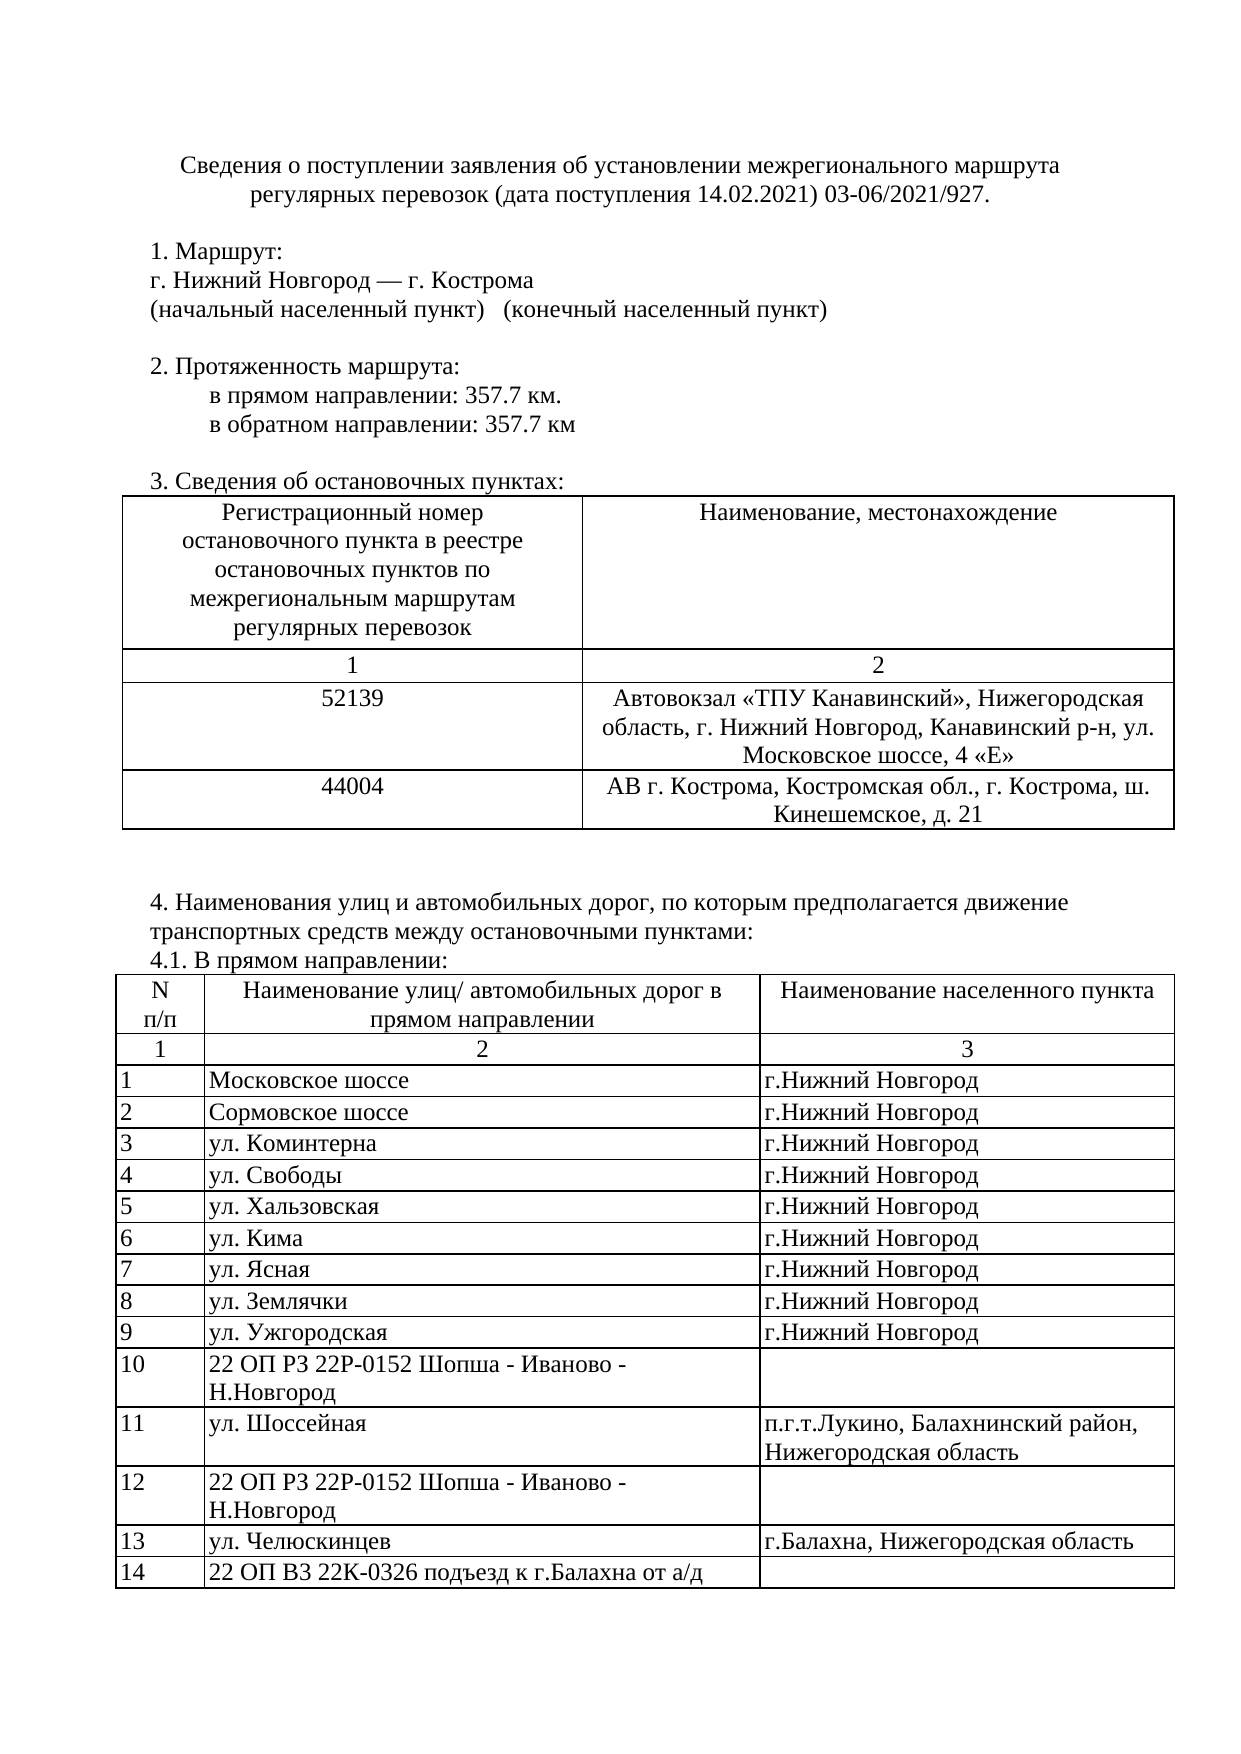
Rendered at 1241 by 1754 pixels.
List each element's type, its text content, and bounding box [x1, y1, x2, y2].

table_cell г.Нижний Новгород [761, 1129, 1174, 1158]
table_cell 8 [117, 1286, 204, 1316]
table_cell 1 [117, 1066, 204, 1096]
text 2. Протяженность маршрута: [150, 351, 1090, 380]
table_header Наименование улиц/ автомобильных дорог в прямом направлении [205, 975, 759, 1033]
table_cell Автовокзал «ТПУ Канавинский», Нижегородская область, г. Нижний Новгород, Канавинский р-н, ул. Московское шоссе, 4 «Е» [583, 683, 1173, 769]
table_cell ул. Свободы [205, 1160, 759, 1190]
table_cell г.Нижний Новгород [761, 1317, 1174, 1347]
table_cell 10 [117, 1349, 204, 1406]
table_cell 11 [117, 1408, 204, 1465]
table_cell АВ г. Кострома, Костромская обл., г. Кострома, ш. Кинешемское, д. 21 [583, 771, 1173, 828]
text 3. Сведения об остановочных пунктах: [150, 466, 1090, 495]
table_header Наименование, местонахождение [583, 497, 1173, 648]
table_cell 4 [117, 1160, 204, 1190]
table_cell 3 [761, 1034, 1174, 1064]
table_cell 44004 [123, 771, 582, 828]
table_cell 52139 [123, 683, 582, 769]
table_cell ул. Челюскинцев [205, 1526, 759, 1556]
table_cell 2 [205, 1034, 759, 1064]
table_cell г.Нижний Новгород [761, 1192, 1174, 1221]
table_cell 3 [117, 1129, 204, 1158]
text в прямом направлении: 357.7 км. [150, 380, 1090, 409]
table_cell 7 [117, 1255, 204, 1284]
table_cell г.Нижний Новгород [761, 1223, 1174, 1253]
text Сведения о поступлении заявления об установлении межрегионального маршрута регулярных перевозок (дата поступления 14.02.2021) 03-06/2021/927. [150, 150, 1090, 207]
table_cell 1 [117, 1034, 204, 1064]
table_cell г.Нижний Новгород [761, 1097, 1174, 1127]
text (начальный населенный пункт) (конечный населенный пункт) [150, 294, 1090, 322]
table_cell г.Нижний Новгород [761, 1286, 1174, 1316]
table_header Наименование населенного пункта [761, 975, 1174, 1033]
table_cell ул. Землячки [205, 1286, 759, 1316]
table_cell ул. Хальзовская [205, 1192, 759, 1221]
table_cell 22 ОП РЗ 22Р-0152 Шопша - Иваново - Н.Новгород [205, 1349, 759, 1406]
table_cell ул. Ужгородская [205, 1317, 759, 1347]
text 1. Маршрут: [150, 236, 1090, 265]
table_cell 6 [117, 1223, 204, 1253]
table_cell 2 [117, 1097, 204, 1127]
table_cell 22 ОП РЗ 22Р-0152 Шопша - Иваново - Н.Новгород [205, 1467, 759, 1524]
table_cell г.Нижний Новгород [761, 1066, 1174, 1096]
table_cell г.Балахна, Нижегородская область [761, 1526, 1174, 1556]
table_header Регистрационный номер остановочного пункта в реестре остановочных пунктов по межрегиональным маршрутам регулярных перевозок [123, 497, 582, 648]
text в обратном направлении: 357.7 км [150, 409, 1090, 437]
table_cell 5 [117, 1192, 204, 1221]
table_cell ул. Коминтерна [205, 1129, 759, 1158]
text 4.1. В прямом направлении: [150, 945, 1090, 973]
table_cell [761, 1349, 1174, 1406]
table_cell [205, 1557, 759, 1587]
text 4. Наименования улиц и автомобильных дорог, по которым предполагается движение транспортных средств между остановочными пунктами: [150, 887, 1090, 945]
table_header N п/п [117, 975, 204, 1033]
table_cell 9 [117, 1317, 204, 1347]
table_cell п.г.т.Лукино, Балахнинский район, Нижегородская область [761, 1408, 1174, 1465]
table_cell ул. Ясная [205, 1255, 759, 1284]
table_cell [761, 1467, 1174, 1524]
table_cell 14 [117, 1557, 204, 1587]
table_cell [761, 1557, 1174, 1587]
table_cell ул. Кима [205, 1223, 759, 1253]
table_cell г.Нижний Новгород [761, 1160, 1174, 1190]
table_cell 12 [117, 1467, 204, 1524]
table_cell г.Нижний Новгород [761, 1255, 1174, 1284]
table_cell 13 [117, 1526, 204, 1556]
table_cell 2 [583, 650, 1173, 681]
table_cell 1 [123, 650, 582, 681]
text г. Нижний Новгород — г. Кострома [150, 265, 1090, 294]
table_cell Сормовское шоссе [205, 1097, 759, 1127]
table_cell ул. Шоссейная [205, 1408, 759, 1465]
table_cell Московское шоссе [205, 1066, 759, 1096]
